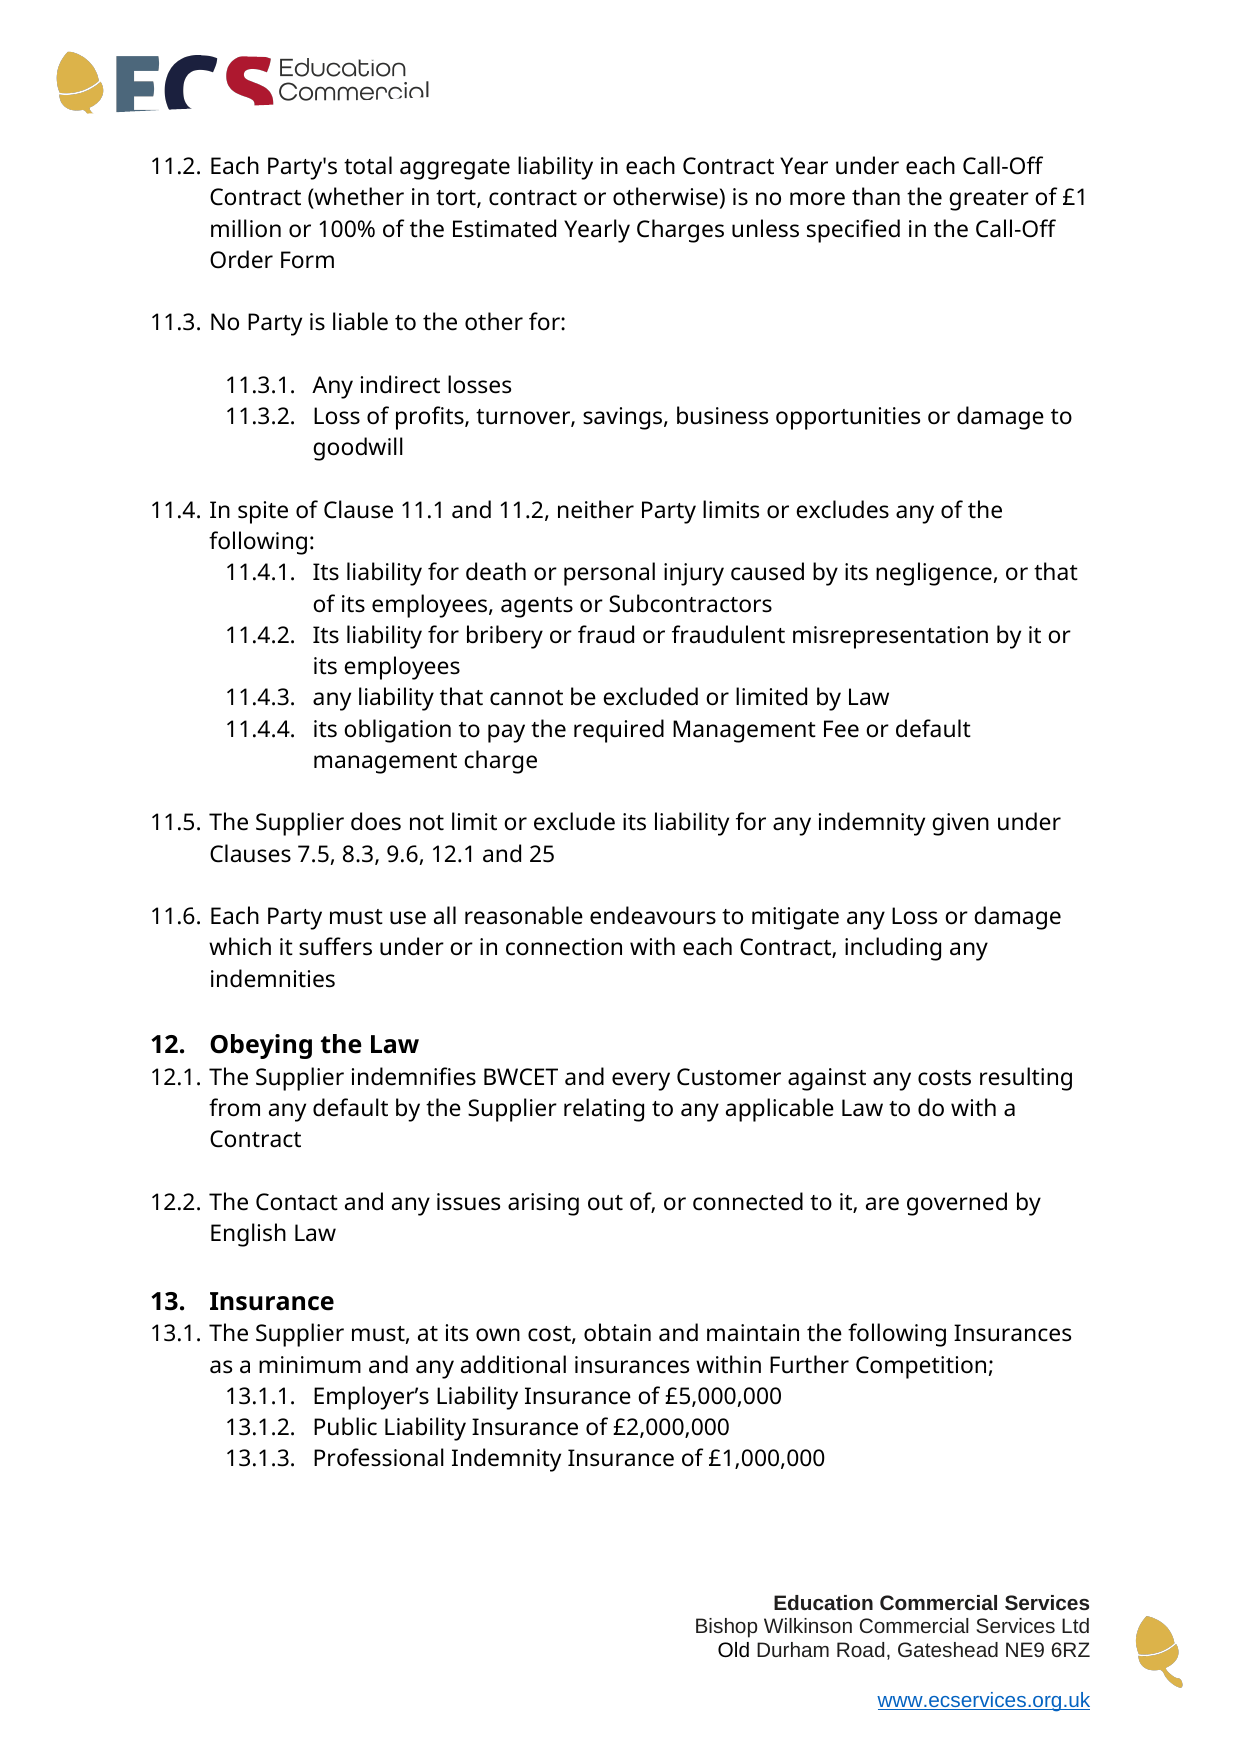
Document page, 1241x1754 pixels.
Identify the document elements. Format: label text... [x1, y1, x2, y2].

list The Supplier must, at its own cost, obtain and maintain the following Insurances as a minimum and any additional insurances within Further Competition; [150, 1317, 1090, 1380]
list Public Liability Insurance of £2,000,000 [225, 1411, 1090, 1442]
list Loss of profits, turnover, savings, business opportunities or damage to goodwill [225, 400, 1090, 462]
list Obeying the Law [150, 1026, 1090, 1060]
list Its liability for bribery or fraud or fraudulent misrepresentation by it or its employees [225, 619, 1090, 681]
list In spite of Clause 11.1 and 11.2, neither Party limits or excludes any of the following: [150, 494, 1090, 556]
list The Contact and any issues arising out of, or connected to it, are governed by English Law [150, 1185, 1090, 1248]
list Each Party's total aggregate liability in each Contract Year under each Call-Off Contract (whether in tort, contract or otherwise) is no more than the greater of £1 million or 100% of the Estimated Yearly Charges unless specified in the Call-Off Order Form [150, 150, 1090, 275]
list any liability that cannot be excluded or limited by Law [225, 681, 1090, 712]
list its obligation to pay the required Management Fee or default management charge [225, 712, 1090, 775]
list Insurance [150, 1283, 1090, 1317]
list The Supplier does not limit or exclude its liability for any indemnity given under Clauses 7.5, 8.3, 9.6, 12.1 and 25 [150, 806, 1090, 869]
list Any indirect losses [225, 369, 1090, 400]
list The Supplier indemnifies BWCET and every Customer against any costs resulting from any default by the Supplier relating to any applicable Law to do with a Contract [150, 1060, 1090, 1154]
list Its liability for death or personal injury caused by its negligence, or that of its employees, agents or Subcontractors [225, 556, 1090, 619]
list No Party is liable to the other for: [150, 306, 1090, 337]
list Each Party must use all reasonable endeavours to mitigate any Loss or damage which it suffers under or in connection with each Contract, including any indemnities [150, 900, 1090, 994]
list Employer’s Liability Insurance of £5,000,000 [225, 1380, 1090, 1411]
list Professional Indemnity Insurance of £1,000,000 [225, 1442, 1090, 1474]
